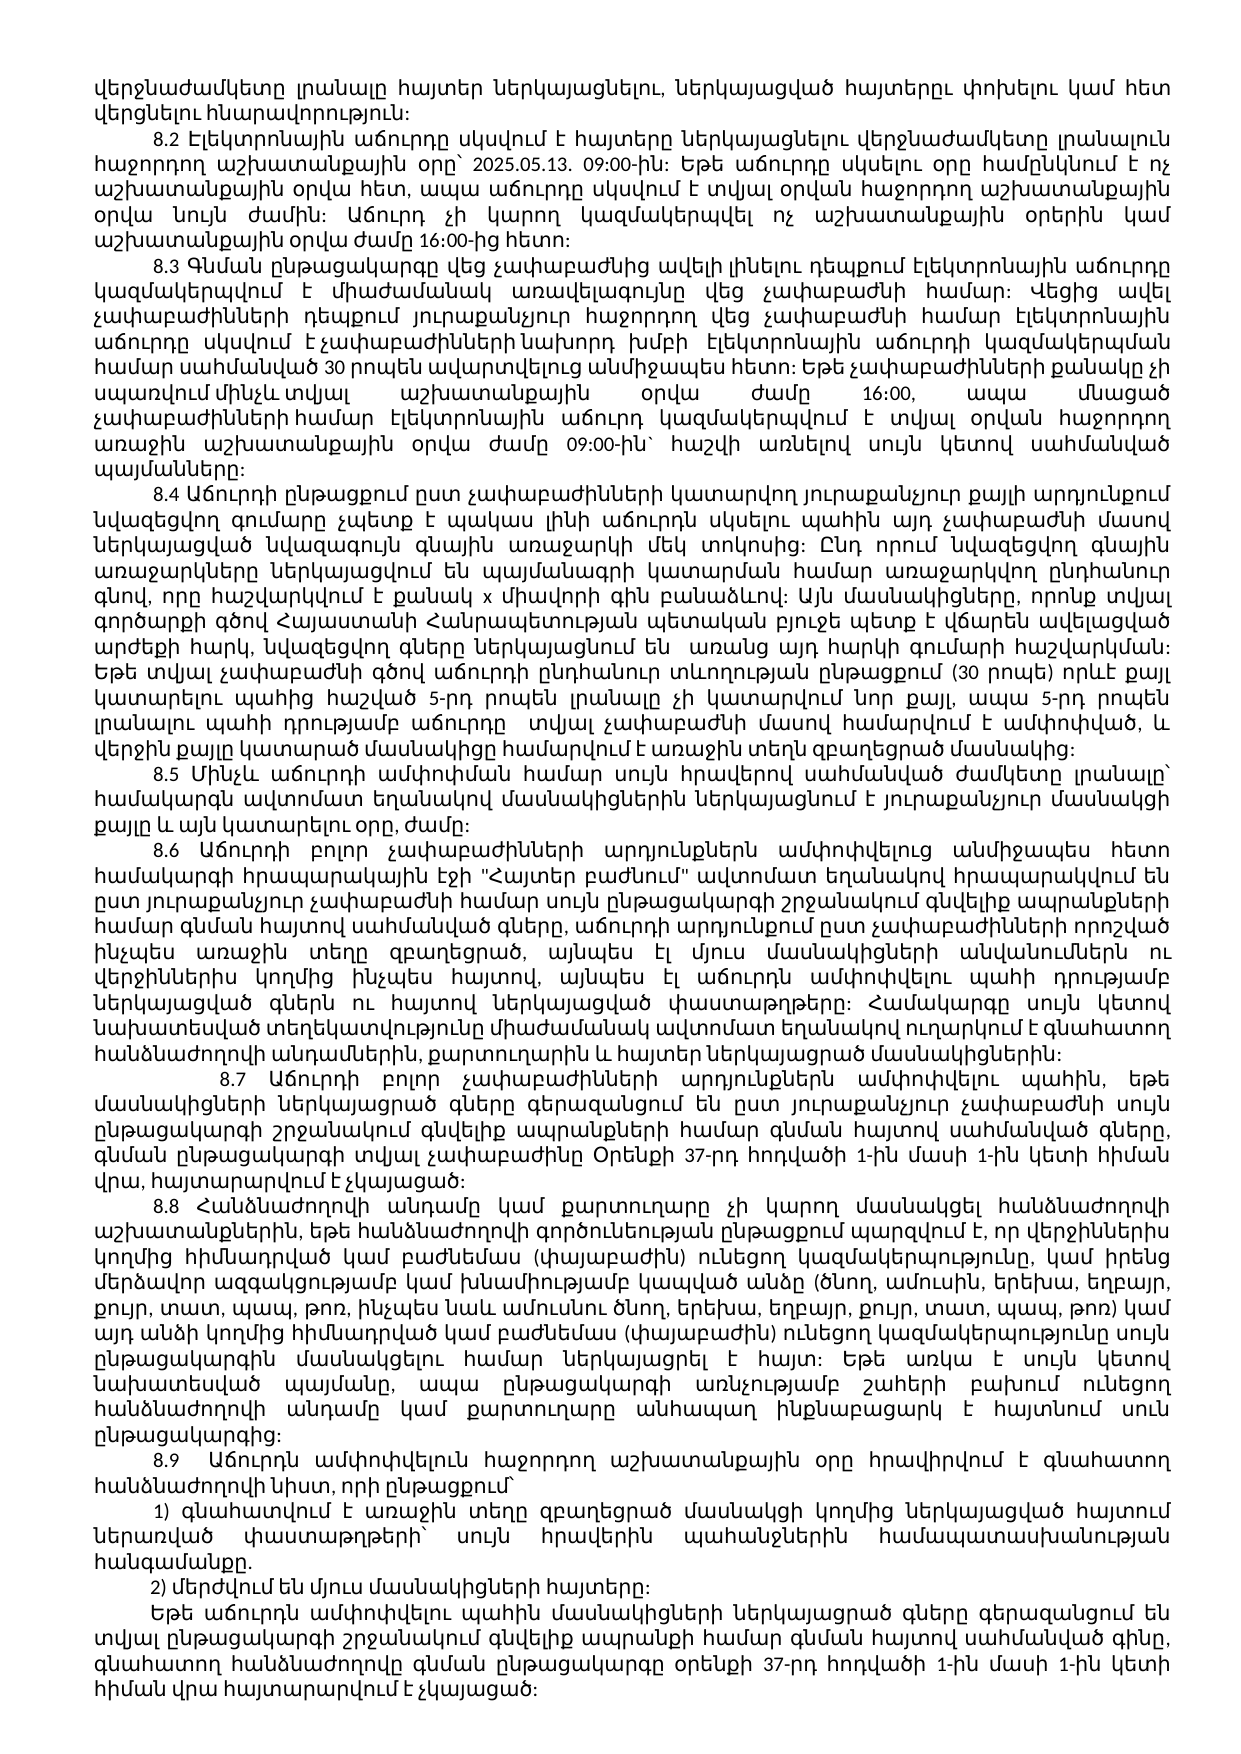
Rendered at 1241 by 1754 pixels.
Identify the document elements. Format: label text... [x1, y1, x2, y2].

text 8.3 Գնման ընթացակարգը վեց չափաբաժնից ավելի լինելու դեպքում էլեկտրոնային աճուրդը կազմակերպվում է միաժամանակ առավելագույնը վեց չափաբաժնի համար: Վեցից ավել չափաբաժինների դեպքում յուրաքանչյուր հաջորդող վեց չափաբաժնի համար էլեկտրոնային աճուրդը սկսվում է չափաբաժինների նախորդ խմբի էլեկտրոնային աճուրդի կազմակերպման համար սահմանված 30 րոպեն ավարտվելուց անմիջապես հետո: Եթե չափաբաժինների քանակը չի սպառվում մինչև տվյալ աշխատանքային օրվա ժամը 16։00, ապա մնացած չափաբաժինների համար էլեկտրոնային աճուրդ կազմակերպվում է տվյալ օրվան հաջորդող առաջին աշխատանքային օրվա ժամը 09:00-ին` հաշվի առնելով սույն կետով սահմանված պայմանները: [94, 253, 1171, 482]
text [94, 75, 1171, 126]
text 2) մերժվում են մյուս մասնակիցների հայտերը: [94, 1574, 1171, 1600]
text 8.7 Աճուրդի բոլոր չափաբաժինների արդյունքներն ամփոփվելու պահին, եթե մասնակիցների ներկայացրած գները գերազանցում են ըստ յուրաքանչյուր չափաբաժնի սույն ընթացակարգի շրջանակում գնվելիք ապրանքների համար գնման հայտով սահմանված գները, գնման ընթացակարգի տվյալ չափաբաժինը Օրենքի 37-րդ հոդվածի 1-ին մասի 1-ին կետի հիման վրա, հայտարարվում է չկայացած: [94, 1066, 1171, 1193]
text 8.9 Աճուրդն ամփոփվելուն հաջորդող աշխատանքային օրը հրավիրվում է գնահատող հանձնաժողովի նիստ, որի ընթացքում՝ [94, 1447, 1171, 1498]
text 8.4 Աճուրդի ընթացքում ըստ չափաբաժինների կատարվող յուրաքանչյուր քայլի արդյունքում նվազեցվող գումարը չպետք է պակաս լինի աճուրդն սկսելու պահին այդ չափաբաժնի մասով ներկայացված նվազագույն գնային առաջարկի մեկ տոկոսից: Ընդ որում նվազեցվող գնային առաջարկները ներկայացվում են պայմանագրի կատարման համար առաջարկվող ընդհանուր գնով, որը հաշվարկվում է քանակ x միավորի գին բանաձևով: Այն մասնակիցները, որոնք տվյալ գործարքի գծով Հայաստանի Հանրապետության պետական բյուջե պետք է վճարեն ավելացված արժեքի հարկ, նվազեցվող գները ներկայացնում են առանց այդ հարկի գումարի հաշվարկման: Եթե տվյալ չափաբաժնի գծով աճուրդի ընդհանուր տևողության ընթացքում (30 րոպե) որևէ քայլ կատարելու պահից հաշված 5-րդ րոպեն լրանալը չի կատարվում նոր քայլ, ապա 5-րդ րոպեն լրանալու պահի դրությամբ աճուրդը տվյալ չափաբաժնի մասով համարվում է ամփոփված, և վերջին քայլը կատարած մասնակիցը համարվում է առաջին տեղն զբաղեցրած մասնակից: [94, 482, 1171, 761]
text 8.8 Հանձնաժողովի անդամը կամ քարտուղարը չի կարող մասնակցել հանձնաժողովի աշխատանքներին, եթե հանձնաժողովի գործունեության ընթացքում պարզվում է, որ վերջիններիս կողմից հիմնադրված կամ բաժնեմաս (փայաբաժին) ունեցող կազմակերպությունը, կամ իրենց մերձավոր ազգակցությամբ կամ խնամիությամբ կապված անձը (ծնող, ամուսին, երեխա, եղբայր, քույր, տատ, պապ, թոռ, ինչպես նաև ամուսնու ծնող, երեխա, եղբայր, քույր, տատ, պապ, թոռ) կամ այդ անձի կողմից հիմնադրված կամ բաժնեմաս (փայաբաժին) ունեցող կազմակերպությունը սույն ընթացակարգին մասնակցելու համար ներկայացրել է հայտ: Եթե առկա է սույն կետով նախատեսված պայմանը, ապա ընթացակարգի առնչությամբ շահերի բախում ունեցող հանձնաժողովի անդամը կամ քարտուղարը անհապաղ ինքնաբացարկ է հայտնում սուն ընթացակարգից: [94, 1193, 1171, 1447]
text 8.2 Էլեկտրոնային աճուրդը սկսվում է հայտերը ներկայացնելու վերջնաժամկետը լրանալուն հաջորդող աշխատանքային օրը՝ 2025.05.13. 09:00 -ին: Եթե աճուրդը սկսելու օրը համընկնում է ոչ աշխատանքային օրվա հետ, ապա աճուրդը սկսվում է տվյալ օրվան հաջորդող աշխատանքային օրվա նույն ժամին: Աճուրդ չի կարող կազմակերպվել ոչ աշխատանքային օրերին կամ աշխատանքային օրվա ժամը 16։00-ից հետո: [94, 126, 1171, 253]
text 1) գնահատվում է առաջին տեղը զբաղեցրած մասնակցի կողմից ներկայացված հայտում ներառված փաստաթղթերի՝ սույն հրավերին պահանջներին համապատասխանության հանգամանքը. [94, 1498, 1171, 1574]
text Եթե աճուրդն ամփոփվելու պահին մասնակիցների ներկայացրած գները գերազանցում են տվյալ ընթացակարգի շրջանակում գնվելիք ապրանքի համար գնման հայտով սահմանված գինը, գնահատող հանձնաժողովը գնման ընթացակարգը օրենքի 37-րդ հոդվածի 1-ին մասի 1-ին կետի հիման վրա հայտարարվում է չկայացած: [94, 1600, 1171, 1702]
text 8.6 Աճուրդի բոլոր չափաբաժինների արդյունքներն ամփոփվելուց անմիջապես հետո համակարգի հրապարակային էջի "Հայտեր բաժնում" ավտոմատ եղանակով հրապարակվում են ըստ յուրաքանչյուր չափաբաժնի համար սույն ընթացակարգի շրջանակում գնվելիք ապրանքների համար գնման հայտով սահմանված գները, աճուրդի արդյունքում ըստ չափաբաժինների որոշված ինչպես առաջին տեղը զբաղեցրած, այնպես էլ մյուս մասնակիցների անվանումներն ու վերջիններիս կողմից ինչպես հայտով, այնպես էլ աճուրդն ամփոփվելու պահի դրությամբ ներկայացված գներն ու հայտով ներկայացված փաստաթղթերը: Համակարգը սույն կետով նախատեսված տեղեկատվությունը միաժամանակ ավտոմատ եղանակով ուղարկում է գնահատող հանձնաժողովի անդամներին, քարտուղարին և հայտեր ներկայացրած մասնակիցներին: [94, 837, 1171, 1066]
text 8.5 Մինչև աճուրդի ամփոփման համար սույն հրավերով սահմանված ժամկետը լրանալը՝ համակարգն ավտոմատ եղանակով մասնակիցներին ներկայացնում է յուրաքանչյուր մասնակցի քայլը և այն կատարելու օրը, ժամը: [94, 761, 1171, 837]
